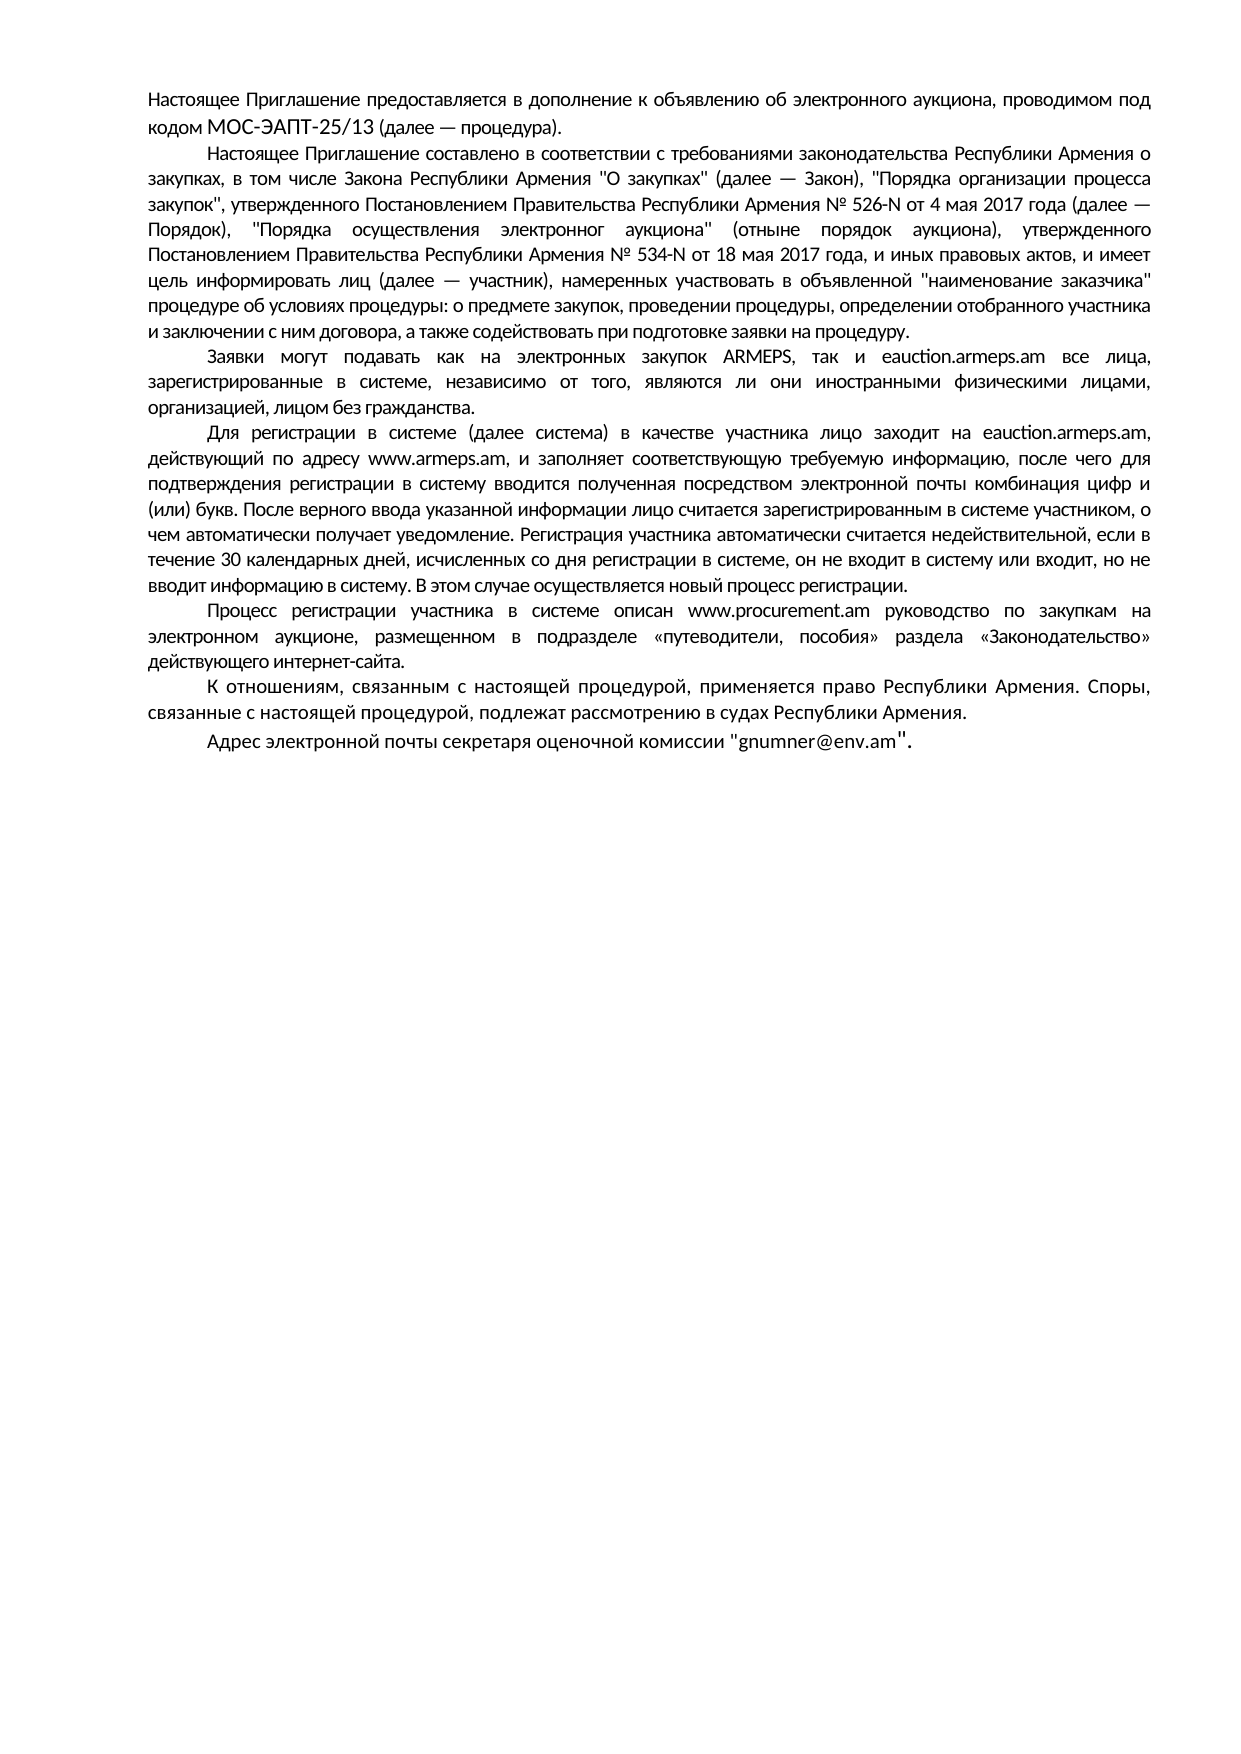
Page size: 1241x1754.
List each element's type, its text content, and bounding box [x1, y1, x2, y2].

text Для регистрации в системе (далее система) в качестве участника лицо заходит на eauction.armeps.am, действующий по адресу www.armeps.am, и заполняет соответствующую требуемую информацию, после чего для подтверждения регистрации в систему вводится полученная посредством электронной почты комбинация цифр и (или) букв. После верного ввода указанной информации лицо считается зарегистрированным в системе участником, о чем автоматически получает уведомление. Регистрация участника автоматически считается недействительной, если в течение 30 календарных дней, исчисленных со дня регистрации в системе, он не входит в систему или входит, но не вводит информацию в систему. В этом случае осуществляется новый процесс регистрации. [148, 419, 1152, 597]
text Заявки могут подавать как на электронных закупок ARMEPS, так и eauction.armeps.am все лица, зарегистрированные в системе, независимо от того, являются ли они иностранными физическими лицами, организацией, лицом без гражданства. [148, 343, 1152, 419]
text Процесс регистрации участника в системе описан www.procurement.am руководство по закупкам на электронном аукционе, размещенном в подразделе «путеводители, пособия» раздела «Законодательство» действующего интернет-сайта. [148, 597, 1152, 674]
text Настоящее Приглашение предоставляется в дополнение к объявлению об электронного аукциона, проводимом под кодом МОС-ЭАПТ-25/13 (далее — процедура). [148, 86, 1152, 140]
text Адрес электронной почты секретаря оценочной комиссии "gnumner@env.am". [148, 724, 1152, 755]
text Настоящее Приглашение составлено в соответствии с требованиями законодательства Республики Армения о закупках, в том числе Закона Республики Армения "О закупках" (далее — Закон), "Порядка организации процесса закупок", утвержденного Постановлением Правительства Республики Армения № 526-N от 4 мая 2017 года (далее — Порядок), "Порядка осуществления электронног аукциона" (отныне порядок аукциона), утвержденного Постановлением Правительства Республики Армения № 534-N от 18 мая 2017 года, и иных правовых актов, и имеет цель информировать лиц (далее — участник), намеренных участвовать в объявленной "наименование заказчика" процедуре об условиях процедуры: о предмете закупок, проведении процедуры, определении отобранного участника и заключении с ним договора, а также содействовать при подготовке заявки на процедуру. [148, 140, 1152, 343]
text К отношениям, связанным с настоящей процедурой, применяется право Республики Армения. Споры, связанные с настоящей процедурой, подлежат рассмотрению в судах Республики Армения. [148, 674, 1152, 724]
